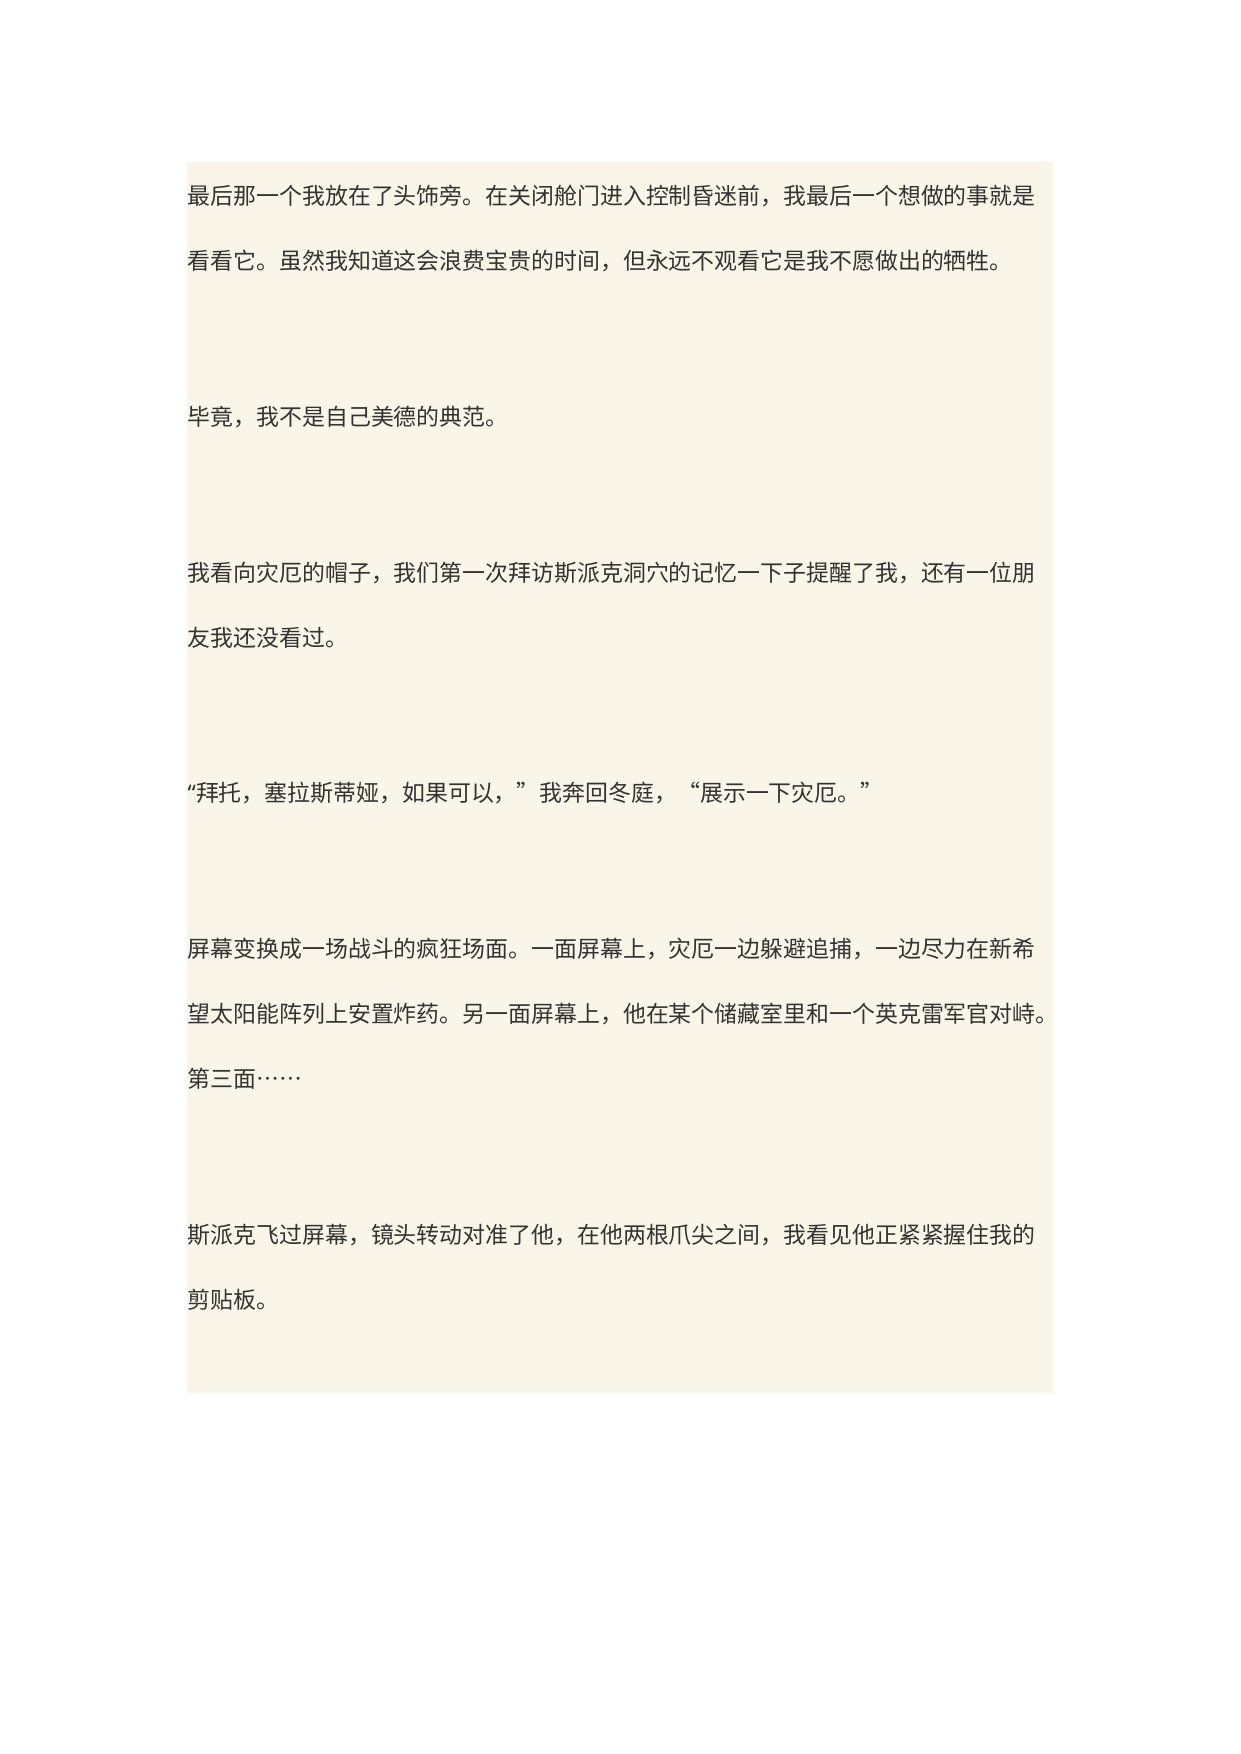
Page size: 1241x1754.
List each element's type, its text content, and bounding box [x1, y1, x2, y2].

text 我看向灾厄的帽子，我们第一次拜访斯派克洞穴的记忆一下子提醒了我，还有一位朋友我还没看过。 [187, 539, 1053, 669]
text “拜托，塞拉斯蒂娅，如果可以，”我奔回冬庭，“展示一下灾厄。” [187, 759, 1053, 824]
text 斯派克飞过屏幕，镜头转动对准了他，在他两根爪尖之间，我看见他正紧紧握住我的剪贴板。 [187, 1201, 1053, 1331]
text 毕竟，我不是自己美德的典范。 [187, 383, 1053, 448]
text 最后那一个我放在了头饰旁。在关闭舱门进入控制昏迷前，我最后一个想做的事就是看看它。虽然我知道这会浪费宝贵的时间，但永远不观看它是我不愿做出的牺牲。 [187, 162, 1053, 292]
text 屏幕变换成一场战斗的疯狂场面。一面屏幕上，灾厄一边躲避追捕，一边尽力在新希望太阳能阵列上安置炸药。另一面屏幕上，他在某个储藏室里和一个英克雷军官对峙。第三面…… [187, 915, 1053, 1110]
